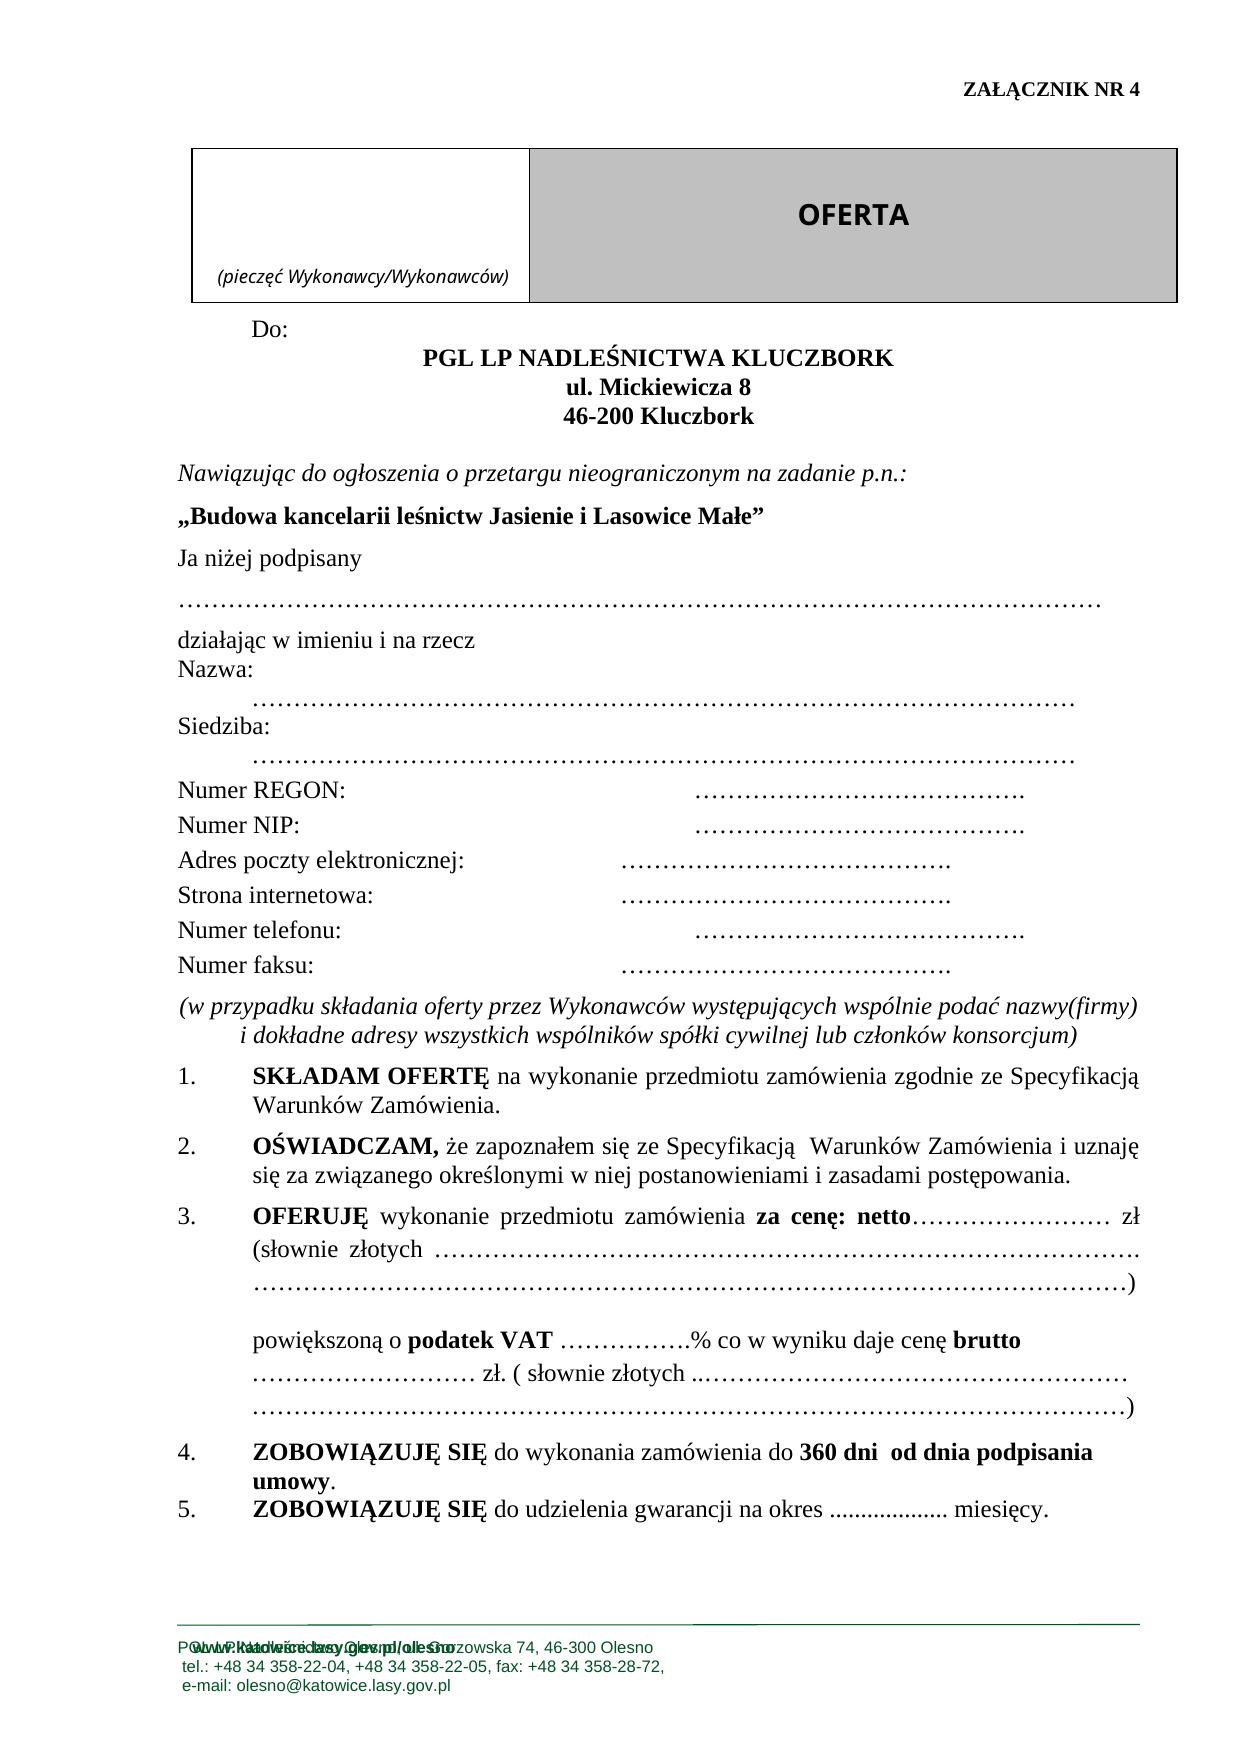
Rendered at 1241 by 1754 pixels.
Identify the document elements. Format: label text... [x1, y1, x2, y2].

text Numer faksu: …………………………………. [177, 950, 1140, 979]
text Nazwa: ……………………………………………………………………………………… [177, 654, 1140, 711]
list ZOBOWIĄZUJĘ SIĘ do udzielenia gwarancji na okres ................... miesięcy. [177, 1494, 1140, 1523]
text Siedziba: ……………………………………………………………………………………… [177, 711, 1140, 769]
text ………………………………………………………………………………………………… [177, 584, 1140, 613]
text Numer telefonu: …………………………………. [177, 915, 1140, 944]
list SKŁADAM OFERTĘ na wykonanie przedmiotu zamówienia zgodnie ze Specyfikacją Warunków Zamówienia. [177, 1061, 1140, 1119]
title ul. Mickiewicza 8 46-200 Kluczbork [177, 372, 1140, 429]
text Nawiązując do ogłoszenia o przetargu nieograniczonym na zadanie p.n.: [177, 458, 1184, 487]
text Ja niżej podpisany [177, 543, 1140, 571]
text Do: [251, 303, 1140, 343]
text (w przypadku składania oferty przez Wykonawców występujących wspólnie podać nazwy(firmy) i dokładne adresy wszystkich wspólników spółki cywilnej lub członków konsorcjum) [177, 991, 1140, 1049]
text Numer NIP: …………………………………. [177, 810, 1140, 839]
title PGL LP NADLEŚNICTWA KLUCZBORK [177, 343, 1140, 372]
list OŚWIADCZAM, że zapoznałem się ze Specyfikacją Warunków Zamówienia i uznaję się za związanego określonymi w niej postanowieniami i zasadami postępowania. [177, 1131, 1140, 1189]
text ZAŁĄCZNIK NR 4 [177, 77, 1140, 101]
text Strona internetowa: …………………………………. [177, 880, 1140, 909]
text „Budowa kancelarii leśnictw Jasienie i Lasowice Małe” [177, 501, 1140, 530]
text Numer REGON: …………………………………. [177, 775, 1140, 804]
list OFERUJĘ wykonanie przedmiotu zamówienia za cenę: netto…………………… zł (słownie złotych …………………………………………………………………………. ……………………………………………………………………………………………) [177, 1201, 1140, 1296]
text Adres poczty elektronicznej: …………………………………. [177, 845, 1140, 874]
list ZOBOWIĄZUJĘ SIĘ do wykonania zamówienia do 360 dni od dnia podpisania umowy. [177, 1437, 1140, 1494]
text powiększoną o podatek VAT …………….% co w wyniku daje cenę brutto ……………………… zł. ( słownie złotych ..…………………………………………… ……………………………………………………………………………………………) [251, 1325, 1140, 1420]
text działając w imieniu i na rzecz [177, 625, 1140, 654]
